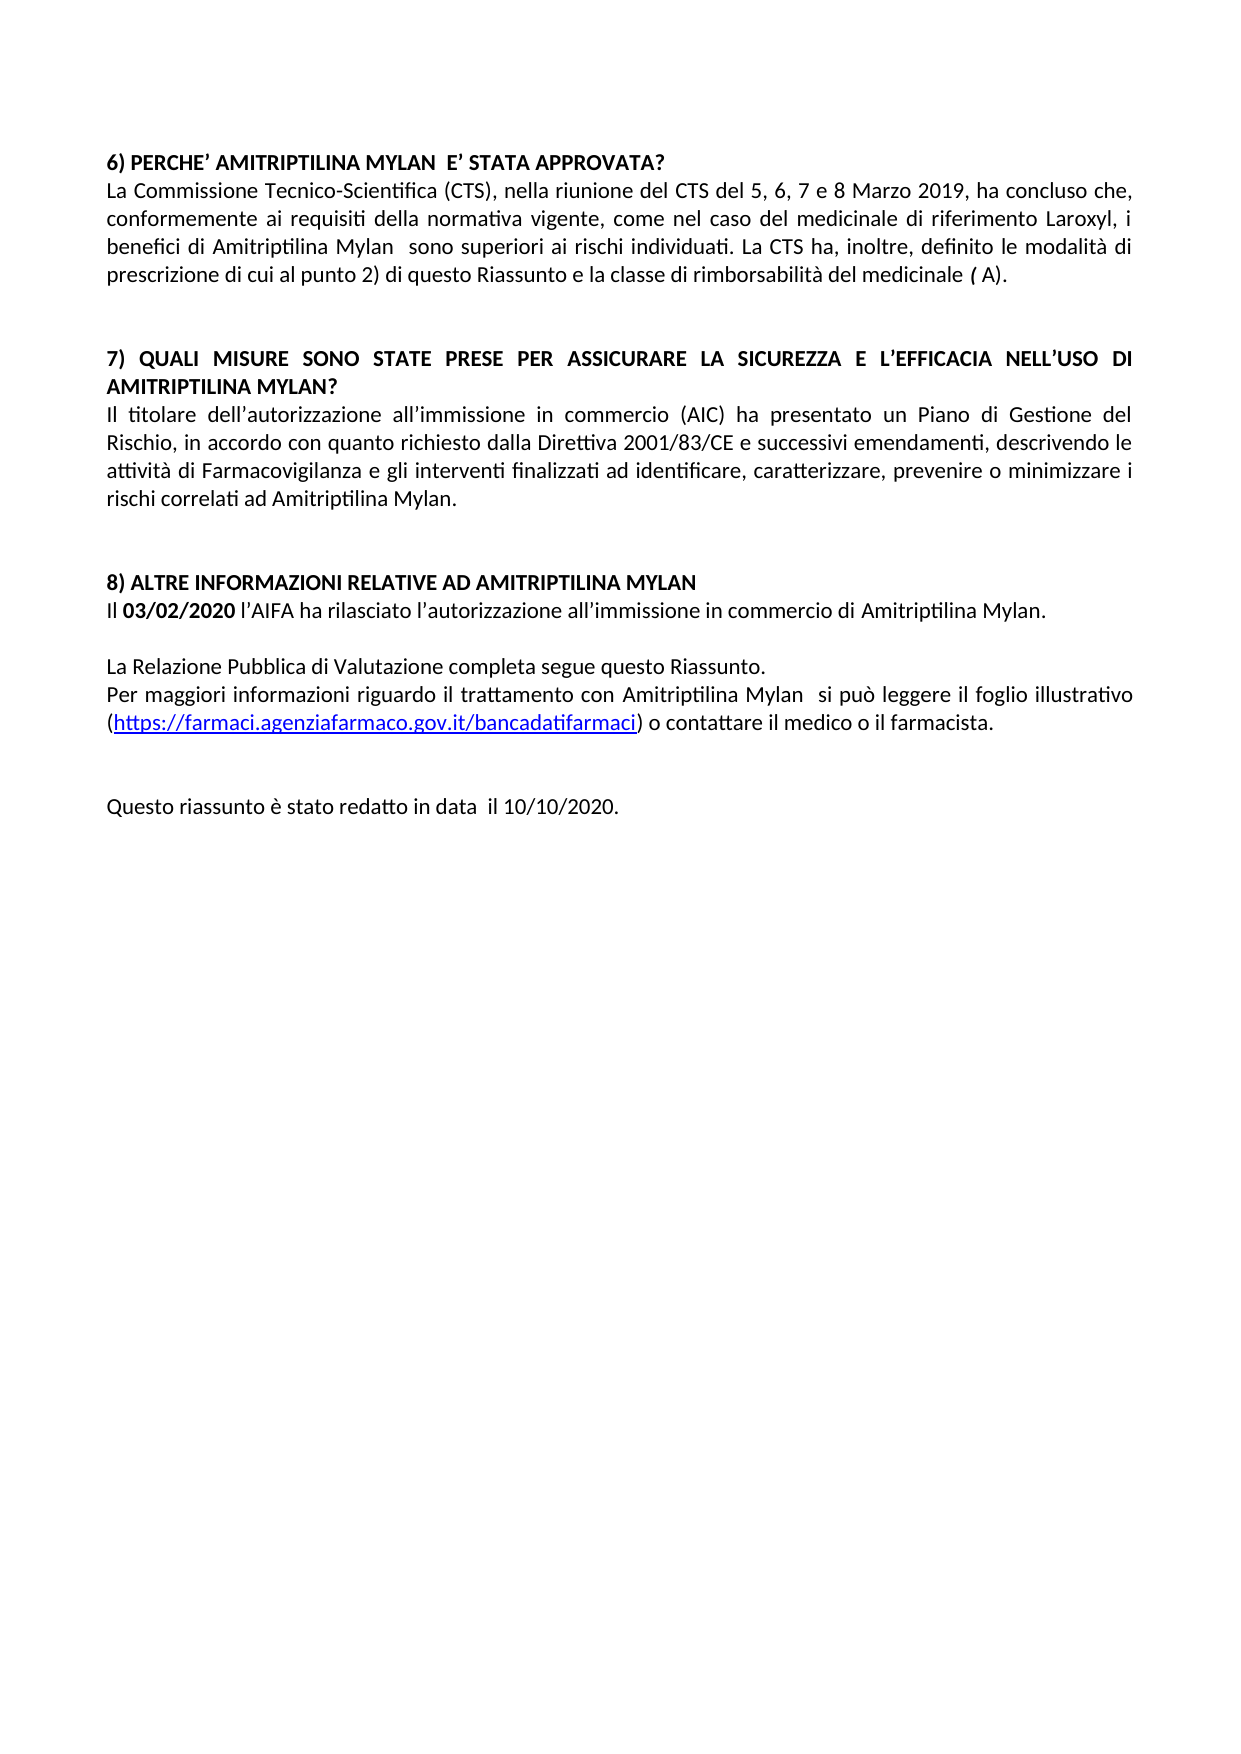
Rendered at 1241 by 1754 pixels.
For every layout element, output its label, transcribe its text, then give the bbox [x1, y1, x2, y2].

text 7) QUALI MISURE SONO STATE PRESE PER ASSICURARE LA SICUREZZA E L’EFFICACIA NELL’USO DI AMITRIPTILINA MYLAN? [106, 344, 1134, 400]
text La Commissione Tecnico-Scientifica (CTS), nella riunione del CTS del 5, 6, 7 e 8 Marzo 2019, ha concluso che, conformemente ai requisiti della normativa vigente, come nel caso del medicinale di riferimento Laroxyl, i benefici di Amitriptilina Mylan sono superiori ai rischi individuati. La CTS ha, inoltre, definito le modalità di prescrizione di cui al punto 2) di questo Riassunto e la classe di rimborsabilità del medicinale ( A). [106, 176, 1134, 288]
text Il titolare dell’autorizzazione all’immissione in commercio (AIC) ha presentato un Piano di Gestione del Rischio, in accordo con quanto richiesto dalla Direttiva 2001/83/CE e successivi emendamenti, descrivendo le attività di Farmacovigilanza e gli interventi finalizzati ad identificare, caratterizzare, prevenire o minimizzare i rischi correlati ad Amitriptilina Mylan. [106, 400, 1134, 512]
text Per maggiori informazioni riguardo il trattamento con Amitriptilina Mylan si può leggere il foglio illustrativo (https://farmaci.agenziafarmaco.gov.it/bancadatifarmaci) o contattare il medico o il farmacista. [106, 680, 1134, 736]
text 8) ALTRE INFORMAZIONI RELATIVE AD AMITRIPTILINA MYLAN [106, 568, 1134, 596]
text Il 03/02/2020 l’AIFA ha rilasciato l’autorizzazione all’immissione in commercio di Amitriptilina Mylan. [106, 596, 1134, 624]
text 6) PERCHE’ AMITRIPTILINA MYLAN E’ STATA APPROVATA? [106, 148, 1134, 176]
text La Relazione Pubblica di Valutazione completa segue questo Riassunto. [106, 652, 1134, 680]
text Questo riassunto è stato redatto in data il 10/10/2020. [106, 792, 1134, 820]
